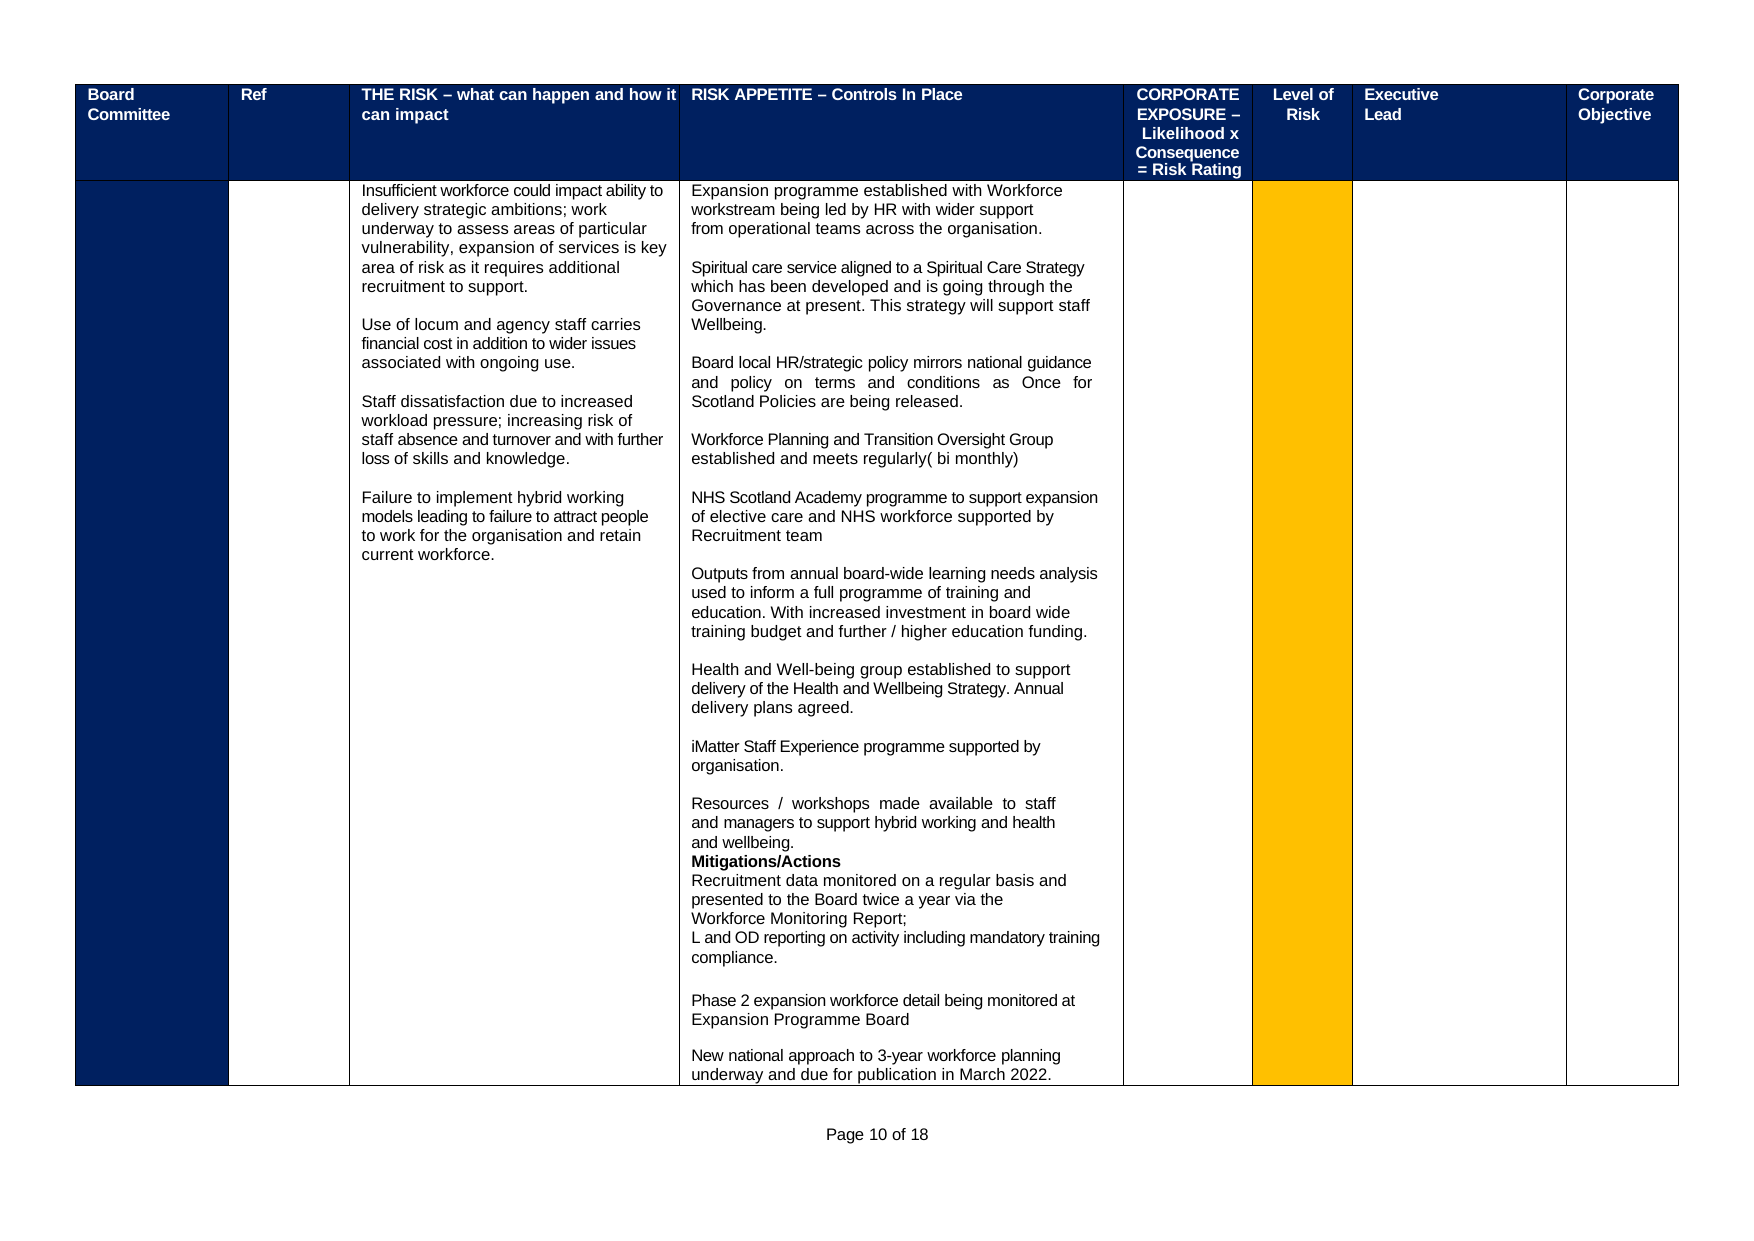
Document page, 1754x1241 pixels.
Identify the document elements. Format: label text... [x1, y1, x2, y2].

table_header Level of Risk [1253, 85, 1352, 180]
table_header CORPORATE EXPOSURE – Likelihood x Consequence = Risk Rating [1124, 85, 1252, 180]
text Page 10 of 18 [826, 1124, 928, 1144]
table_cell [229, 181, 349, 1085]
table_header Executive Lead [1353, 85, 1566, 180]
table_cell Expansion programme established with Workforce workstream being led by HR with wider support from operational teams across the organisation. Spiritual care service aligned to a Spiritual Care Strategy which has been developed and is going through the Governance at present. This strategy will support staff Wellbeing. Board local HR/strategic policy mirrors national guidance and policy on terms and conditions as Once for Scotland Policies are being released. Workforce Planning and Transition Oversight Group established and meets regularly( bi monthly) NHS Scotland Academy programme to support expansion of elective care and NHS workforce supported by Recruitment team Outputs from annual board-wide learning needs analysis used to inform a full programme of training and education. With increased investment in board wide training budget and further / higher education funding. Health and Well-being group established to support delivery of the Health and Wellbeing Strategy. Annual delivery plans agreed. iMatter Staff Experience programme supported by organisation. Resources / workshops made available to staff and managers to support hybrid working and health and wellbeing. Mitigations/Actions Recruitment data monitored on a regular basis and presented to the Board twice a year via the Workforce Monitoring Report; L and OD reporting on activity including mandatory training compliance. Phase 2 expansion workforce detail being monitored at Expansion Programme Board New national approach to 3-year workforce planning underway and due for publication in March 2022. [680, 181, 1123, 1085]
table_cell Insufficient workforce could impact ability to delivery strategic ambitions; work underway to assess areas of particular vulnerability, expansion of services is key area of risk as it requires additional recruitment to support. Use of locum and agency staff carries financial cost in addition to wider issues associated with ongoing use. Staff dissatisfaction due to increased workload pressure; increasing risk of staff absence and turnover and with further loss of skills and knowledge. Failure to implement hybrid working models leading to failure to attract people to work for the organisation and retain current workforce. [350, 181, 679, 1085]
table_cell [1124, 181, 1252, 1085]
table_header Corporate Objective [1567, 85, 1678, 180]
table_cell [1253, 181, 1352, 1085]
table_cell [76, 181, 228, 1085]
table_header Ref [229, 85, 349, 180]
table_header RISK APPETITE – Controls In Place [680, 85, 1123, 180]
table_cell [1567, 181, 1678, 1085]
table_header Board Committee [76, 85, 228, 180]
table_cell [1353, 181, 1566, 1085]
table_header THE RISK – what can happen and how it can impact [350, 85, 679, 180]
